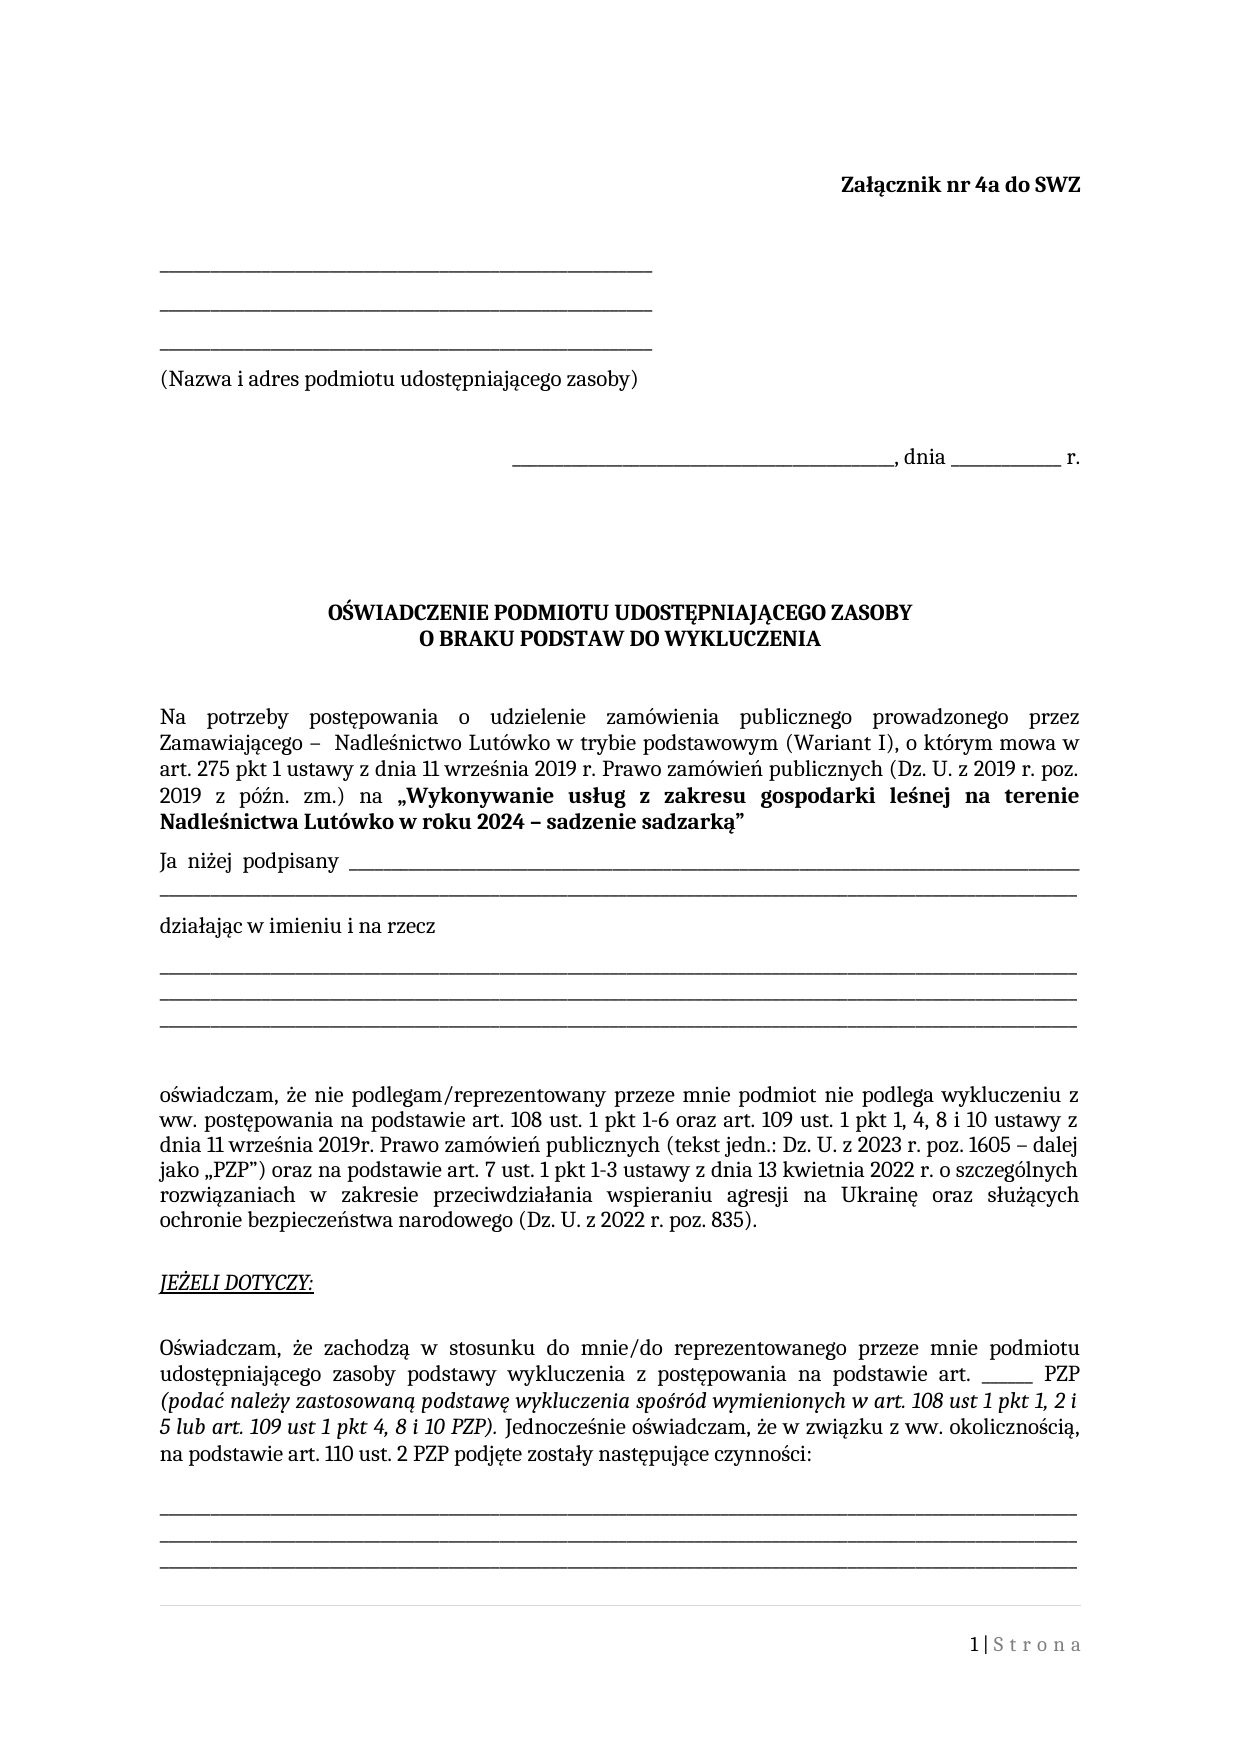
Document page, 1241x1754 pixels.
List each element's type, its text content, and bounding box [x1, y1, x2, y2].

text Ja niżej podpisany ______________________________________________________________________________________ ____________________________________________________________________________________________________________ [159, 848, 1081, 900]
text ____________________________________________________________________________________________________________________________________________________________________________________________________________________________________________________________________________________________________________________________________ [159, 952, 1081, 1031]
text oświadczam, że nie podlegam/reprezentowany przeze mnie podmiot nie podlega wykluczeniu z ww. postępowania na podstawie art. 108 ust. 1 pkt 1-6 oraz art. 109 ust. 1 pkt 1, 4, 8 i 10 ustawy z dnia 11 września 2019r. Prawo zamówień publicznych (tekst jedn.: Dz. U. z 2023 r. poz. 1605 – dalej jako „PZP”) oraz na podstawie art. 7 ust. 1 pkt 1-3 ustawy z dnia 13 kwietnia 2022 r. o szczególnych rozwiązaniach w zakresie przeciwdziałania wspieraniu agresji na Ukrainę oraz służących ochronie bezpieczeństwa narodowego (Dz. U. z 2022 r. poz. 835). [159, 1082, 1081, 1232]
text ____________________________________________________________________________________________________________________________________________________________________________________________________________________________________________________________________________________________________________________________________ [159, 1493, 1081, 1572]
text (Nazwa i adres podmiotu udostępniającego zasoby) [159, 366, 1081, 393]
text działając w imieniu i na rzecz [159, 913, 1081, 939]
text __________________________________________________________ [159, 288, 1081, 315]
text __________________________________________________________ [159, 250, 1081, 276]
text __________________________________________________________ [159, 327, 1081, 354]
text OŚWIADCZENIE PODMIOTU UDOSTĘPNIAJĄCEGO ZASOBY O BRAKU PODSTAW DO WYKLUCZENIA [159, 599, 1081, 652]
text Załącznik nr 4a do SWZ [159, 172, 1081, 198]
text _____________________________________________, dnia _____________ r. [159, 444, 1081, 470]
text JEŻELI DOTYCZY: [159, 1270, 1081, 1296]
text Na potrzeby postępowania o udzielenie zamówienia publicznego prowadzonego przez Zamawiającego – Nadleśnictwo Lutówko w trybie podstawowym (Wariant I), o którym mowa w art. 275 pkt 1 ustawy z dnia 11 września 2019 r. Prawo zamówień publicznych (Dz. U. z 2019 r. poz. 2019 z późn. zm.) na „Wykonywanie usług z zakresu gospodarki leśnej na terenie Nadleśnictwa Lutówko w roku 2024 – sadzenie sadzarką” [159, 703, 1081, 835]
text Oświadczam, że zachodzą w stosunku do mnie/do reprezentowanego przeze mnie podmiotu udostępniającego zasoby podstawy wykluczenia z postępowania na podstawie art. ______ PZP (podać należy zastosowaną podstawę wykluczenia spośród wymienionych w art. 108 ust 1 pkt 1, 2 i 5 lub art. 109 ust 1 pkt 4, 8 i 10 PZP). Jednocześnie oświadczam, że w związku z ww. okolicznością, na podstawie art. 110 ust. 2 PZP podjęte zostały następujące czynności: [159, 1335, 1081, 1467]
